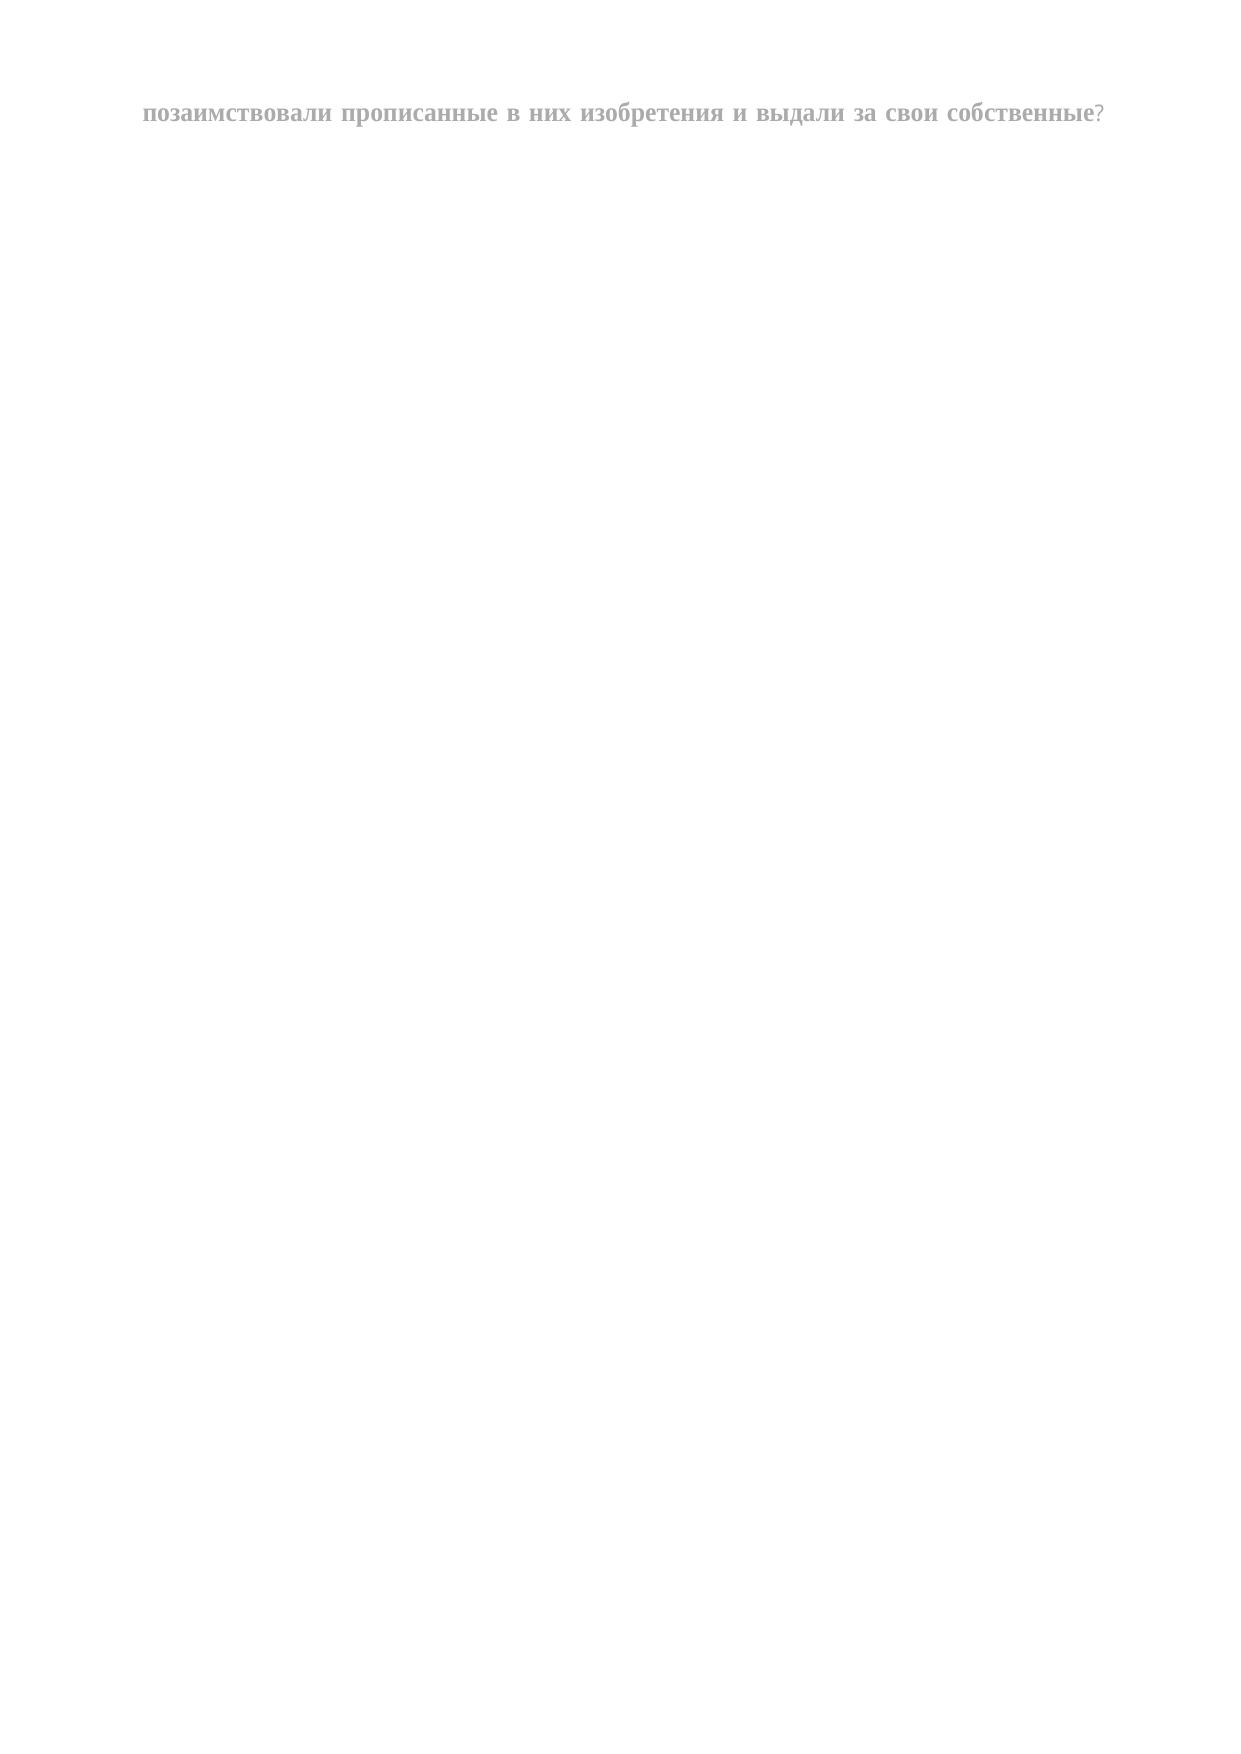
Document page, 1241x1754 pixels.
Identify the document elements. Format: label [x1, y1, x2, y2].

text [142, 96, 1159, 128]
